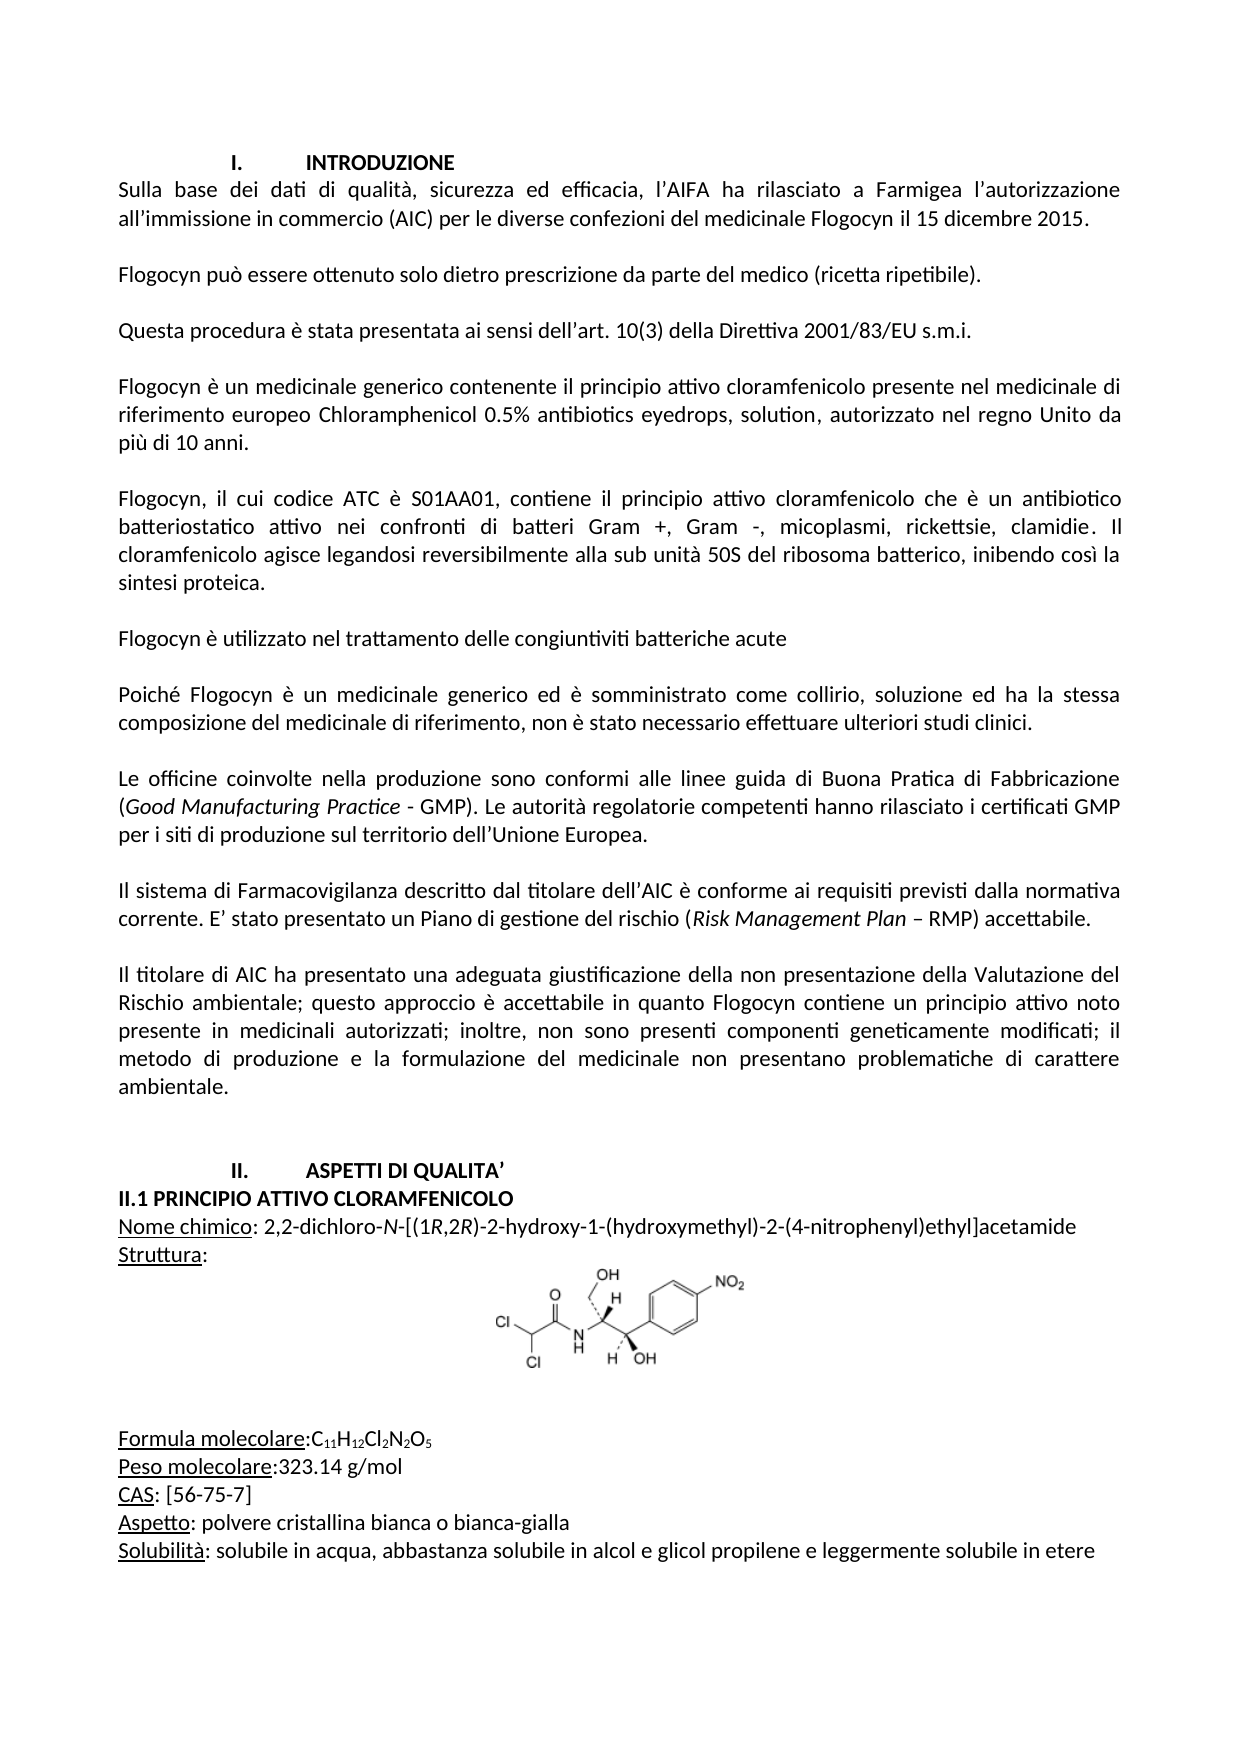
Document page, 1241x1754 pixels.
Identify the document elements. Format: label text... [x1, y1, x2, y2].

text Peso molecolare:323.14 g/mol [118, 1452, 1122, 1480]
list ASPETTI DI QUALITA’ [231, 1156, 1122, 1184]
text Solubilità: solubile in acqua, abbastanza solubile in alcol e glicol propilene e leggermente solubile in etere [118, 1536, 1122, 1564]
text II.1 PRINCIPIO ATTIVO CLORAMFENICOLO [118, 1184, 1122, 1212]
text Questa procedura è stata presentata ai sensi dell’art. 10(3) della Direttiva 2001/83/EU s.m.i. [118, 316, 1122, 344]
text Struttura: [118, 1240, 1122, 1268]
text Flogocyn è un medicinale generico contenente il principio attivo cloramfenicolo presente nel medicinale di riferimento europeo Chloramphenicol 0.5% antibiotics eyedrops, solution, autorizzato nel regno Unito da più di 10 anni. [118, 372, 1122, 456]
text Il sistema di Farmacovigilanza descritto dal titolare dell’AIC è conforme ai requisiti previsti dalla normativa corrente. E’ stato presentato un Piano di gestione del rischio (Risk Management Plan – RMP) accettabile. [118, 876, 1122, 932]
text Flogocyn, il cui codice ATC è S01AA01, contiene il principio attivo cloramfenicolo che è un antibiotico batteriostatico attivo nei confronti di batteri Gram +, Gram -, micoplasmi, rickettsie, clamidie. Il cloramfenicolo agisce legandosi reversibilmente alla sub unità 50S del ribosoma batterico, inibendo così la sintesi proteica. [118, 484, 1122, 596]
text Flogocyn può essere ottenuto solo dietro prescrizione da parte del medico (ricetta ripetibile). [118, 260, 1122, 288]
text Nome chimico: 2,2-dichloro-N-[(1R,2R)-2-hydroxy-1-(hydroxymethyl)-2-(4-nitrophenyl)ethyl]acetamide [118, 1212, 1122, 1240]
text Le officine coinvolte nella produzione sono conformi alle linee guida di Buona Pratica di Fabbricazione (Good Manufacturing Practice - GMP). Le autorità regolatorie competenti hanno rilasciato i certificati GMP per i siti di produzione sul territorio dell’Unione Europea. [118, 764, 1122, 848]
text Il titolare di AIC ha presentato una adeguata giustificazione della non presentazione della Valutazione del Rischio ambientale; questo approccio è accettabile in quanto Flogocyn contiene un principio attivo noto presente in medicinali autorizzati; inoltre, non sono presenti componenti geneticamente modificati; il metodo di produzione e la formulazione del medicinale non presentano problematiche di carattere ambientale. [118, 960, 1122, 1100]
picture [496, 1268, 745, 1368]
text Poiché Flogocyn è un medicinale generico ed è somministrato come collirio, soluzione ed ha la stessa composizione del medicinale di riferimento, non è stato necessario effettuare ulteriori studi clinici. [118, 680, 1122, 736]
list INTRODUZIONE [231, 148, 1122, 176]
text Formula molecolare:C11H12Cl2N2O5 [118, 1424, 1122, 1452]
subtitle Aspetto: polvere cristallina bianca o bianca-gialla [118, 1508, 1122, 1536]
text Flogocyn è utilizzato nel trattamento delle congiuntiviti batteriche acute [118, 624, 1122, 652]
text Sulla base dei dati di qualità, sicurezza ed efficacia, l’AIFA ha rilasciato a Farmigea l’autorizzazione all’immissione in commercio (AIC) per le diverse confezioni del medicinale Flogocyn il 15 dicembre 2015. [118, 176, 1122, 232]
subtitle CAS: [56-75-7] [118, 1480, 1122, 1508]
